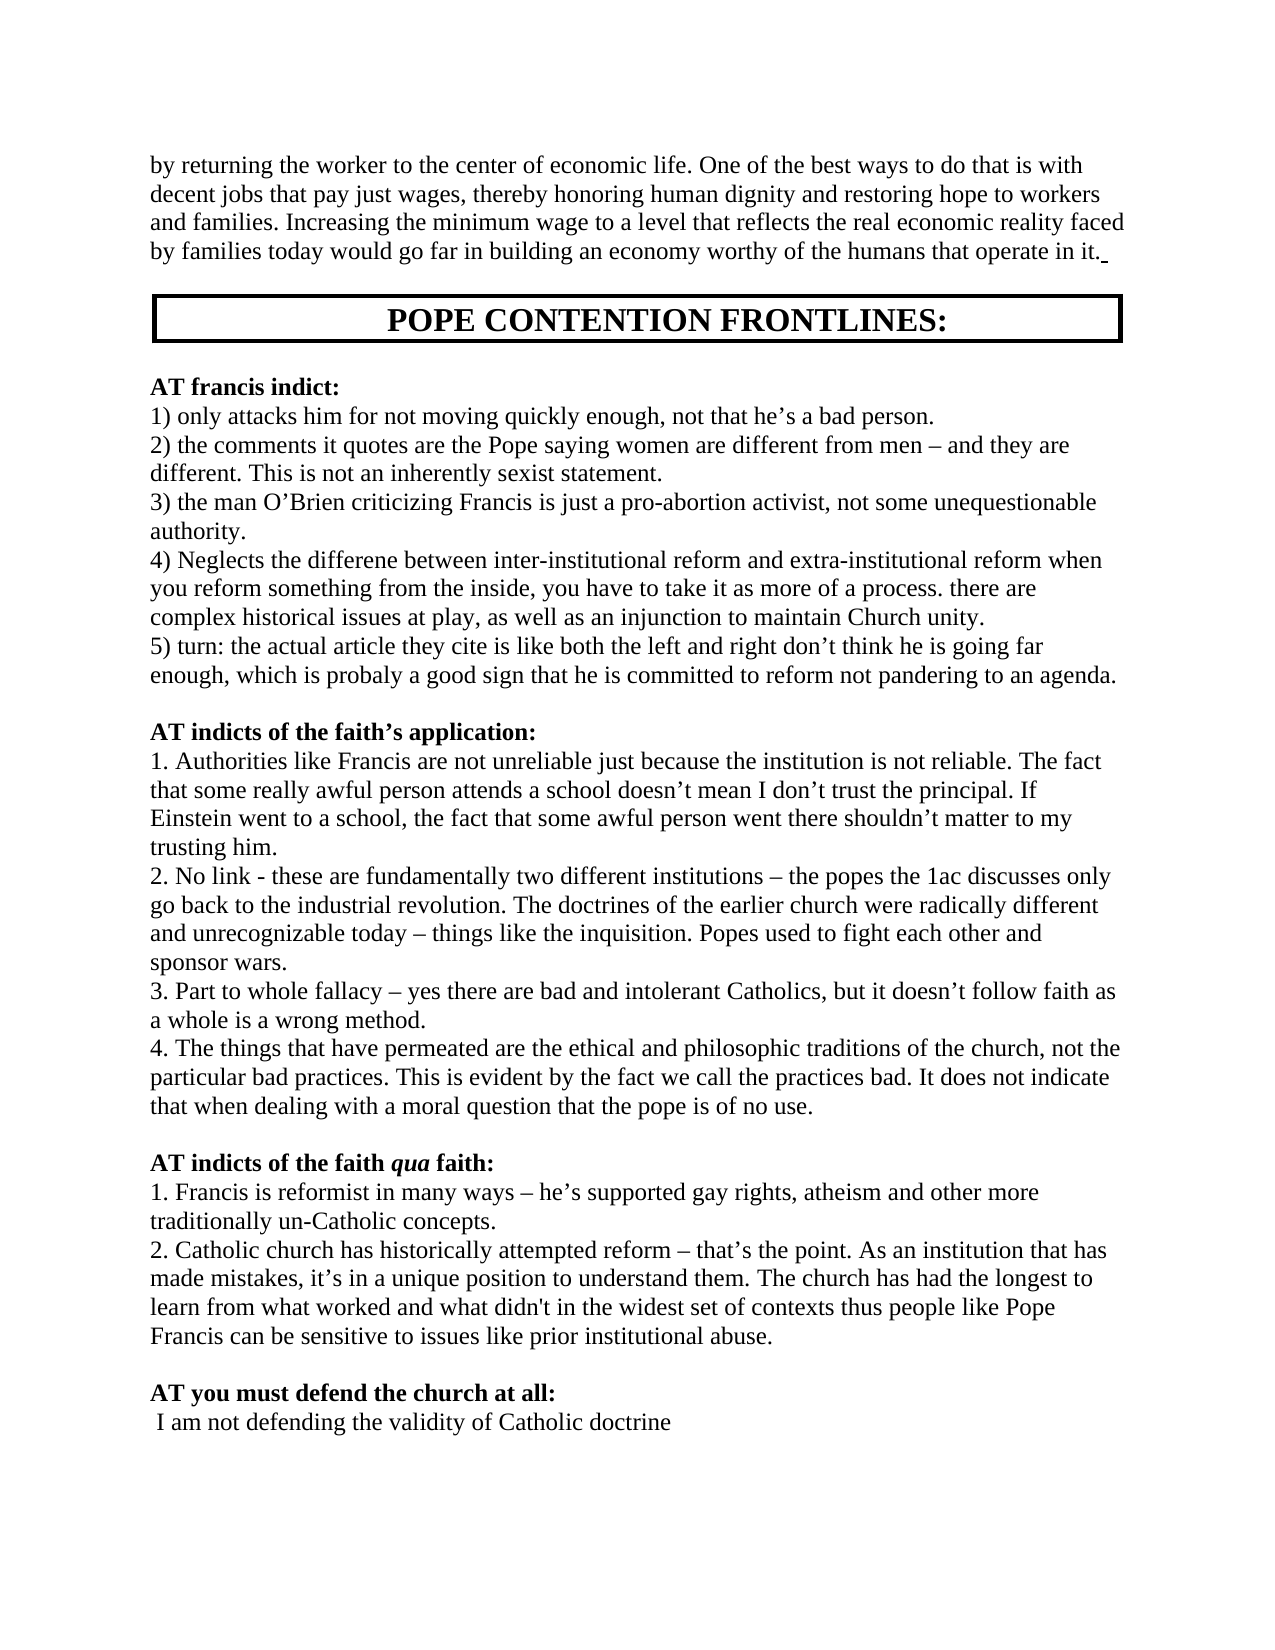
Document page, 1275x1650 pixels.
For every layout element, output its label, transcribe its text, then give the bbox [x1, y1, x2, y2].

text 5) turn: the actual article they cite is like both the left and right don’t think he is going far enough, which is probaly a good sign that he is committed to reform not pandering to an agenda. [150, 631, 1125, 688]
text AT francis indict: [150, 372, 1125, 401]
text 1) only attacks him for not moving quickly enough, not that he’s a bad person. [150, 401, 1125, 430]
text 3) the man O’Brien criticizing Francis is just a pro-abortion activist, not some unequestionable authority. [150, 487, 1125, 545]
title pope contention frontlines: [157, 298, 1118, 339]
text 4. The things that have permeated are the ethical and philosophic traditions of the church, not the particular bad practices. This is evident by the fact we call the practices bad. It does not indicate that when dealing with a moral question that the pope is of no use. [150, 1033, 1125, 1120]
text 2. No link - these are fundamentally two different institutions – the popes the 1ac discusses only go back to the industrial revolution. The doctrines of the earlier church were radically different and unrecognizable today – things like the inquisition. Popes used to fight each other and sponsor wars. [150, 861, 1125, 976]
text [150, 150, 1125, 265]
text 3. Part to whole fallacy – yes there are bad and intolerant Catholics, but it doesn’t follow faith as a whole is a wrong method. [150, 976, 1125, 1033]
text AT indicts of the faith’s application: [150, 717, 1125, 746]
text 1. Francis is reformist in many ways – he’s supported gay rights, atheism and other more traditionally un-Catholic concepts. [150, 1177, 1125, 1235]
text 4) Neglects the differene between inter-institutional reform and extra-institutional reform when you reform something from the inside, you have to take it as more of a process. there are complex historical issues at play, as well as an injunction to maintain Church unity. [150, 545, 1125, 631]
text 2. Catholic church has historically attempted reform – that’s the point. As an institution that has made mistakes, it’s in a unique position to understand them. The church has had the longest to learn from what worked and what didn't in the widest set of contexts thus people like Pope Francis can be sensitive to issues like prior institutional abuse. [150, 1235, 1125, 1350]
text AT you must defend the church at all: [150, 1378, 1125, 1407]
text I am not defending the validity of Catholic doctrine [150, 1407, 1125, 1436]
text 2) the comments it quotes are the Pope saying women are different from men – and they are different. This is not an inherently sexist statement. [150, 430, 1125, 487]
text 1. Authorities like Francis are not unreliable just because the institution is not reliable. The fact that some really awful person attends a school doesn’t mean I don’t trust the principal. If Einstein went to a school, the fact that some awful person went there shouldn’t matter to my trusting him. [150, 746, 1125, 861]
text AT indicts of the faith qua faith: [150, 1148, 1125, 1177]
